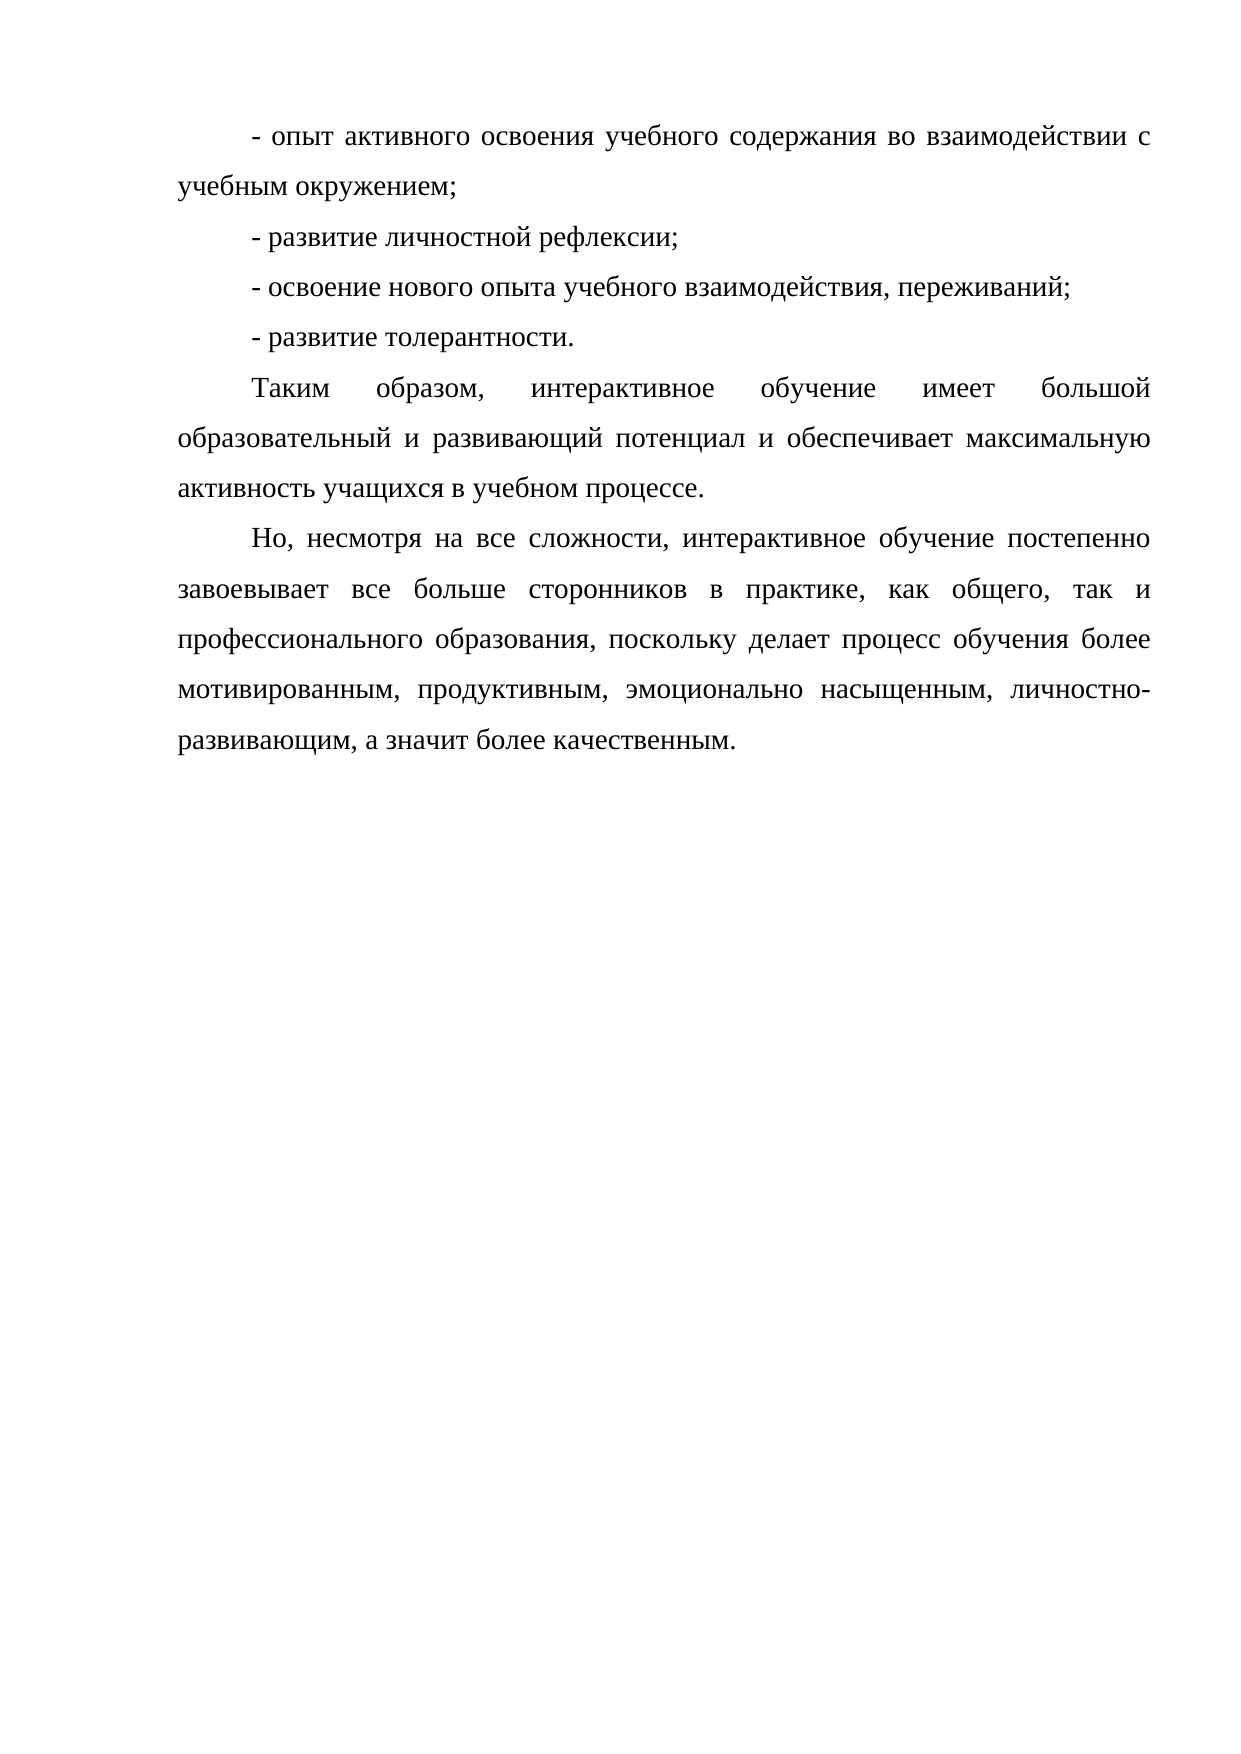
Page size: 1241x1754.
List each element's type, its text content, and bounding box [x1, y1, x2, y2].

text Но, несмотря на все сложности, интерактивное обучение постепенно завоевывает все больше сторонников в практике, как общего, так и профессионального образования, поскольку делает процесс обучения более мотивированным, продуктивным, эмоционально насыщенным, личностно-развивающим, а значит более качественным. [177, 521, 1152, 755]
text - освоение нового опыта учебного взаимодействия, переживаний; [177, 269, 1152, 303]
text Таким образом, интерактивное обучение имеет большой образовательный и развивающий потенциал и обеспечивает максимальную активность учащихся в учебном процессе. [177, 370, 1152, 504]
text - опыт активного освоения учебного содержания во взаимодействии с учебным окружением; [177, 118, 1152, 202]
text - развитие толерантности. [177, 319, 1152, 353]
text - развитие личностной рефлексии; [177, 219, 1152, 252]
